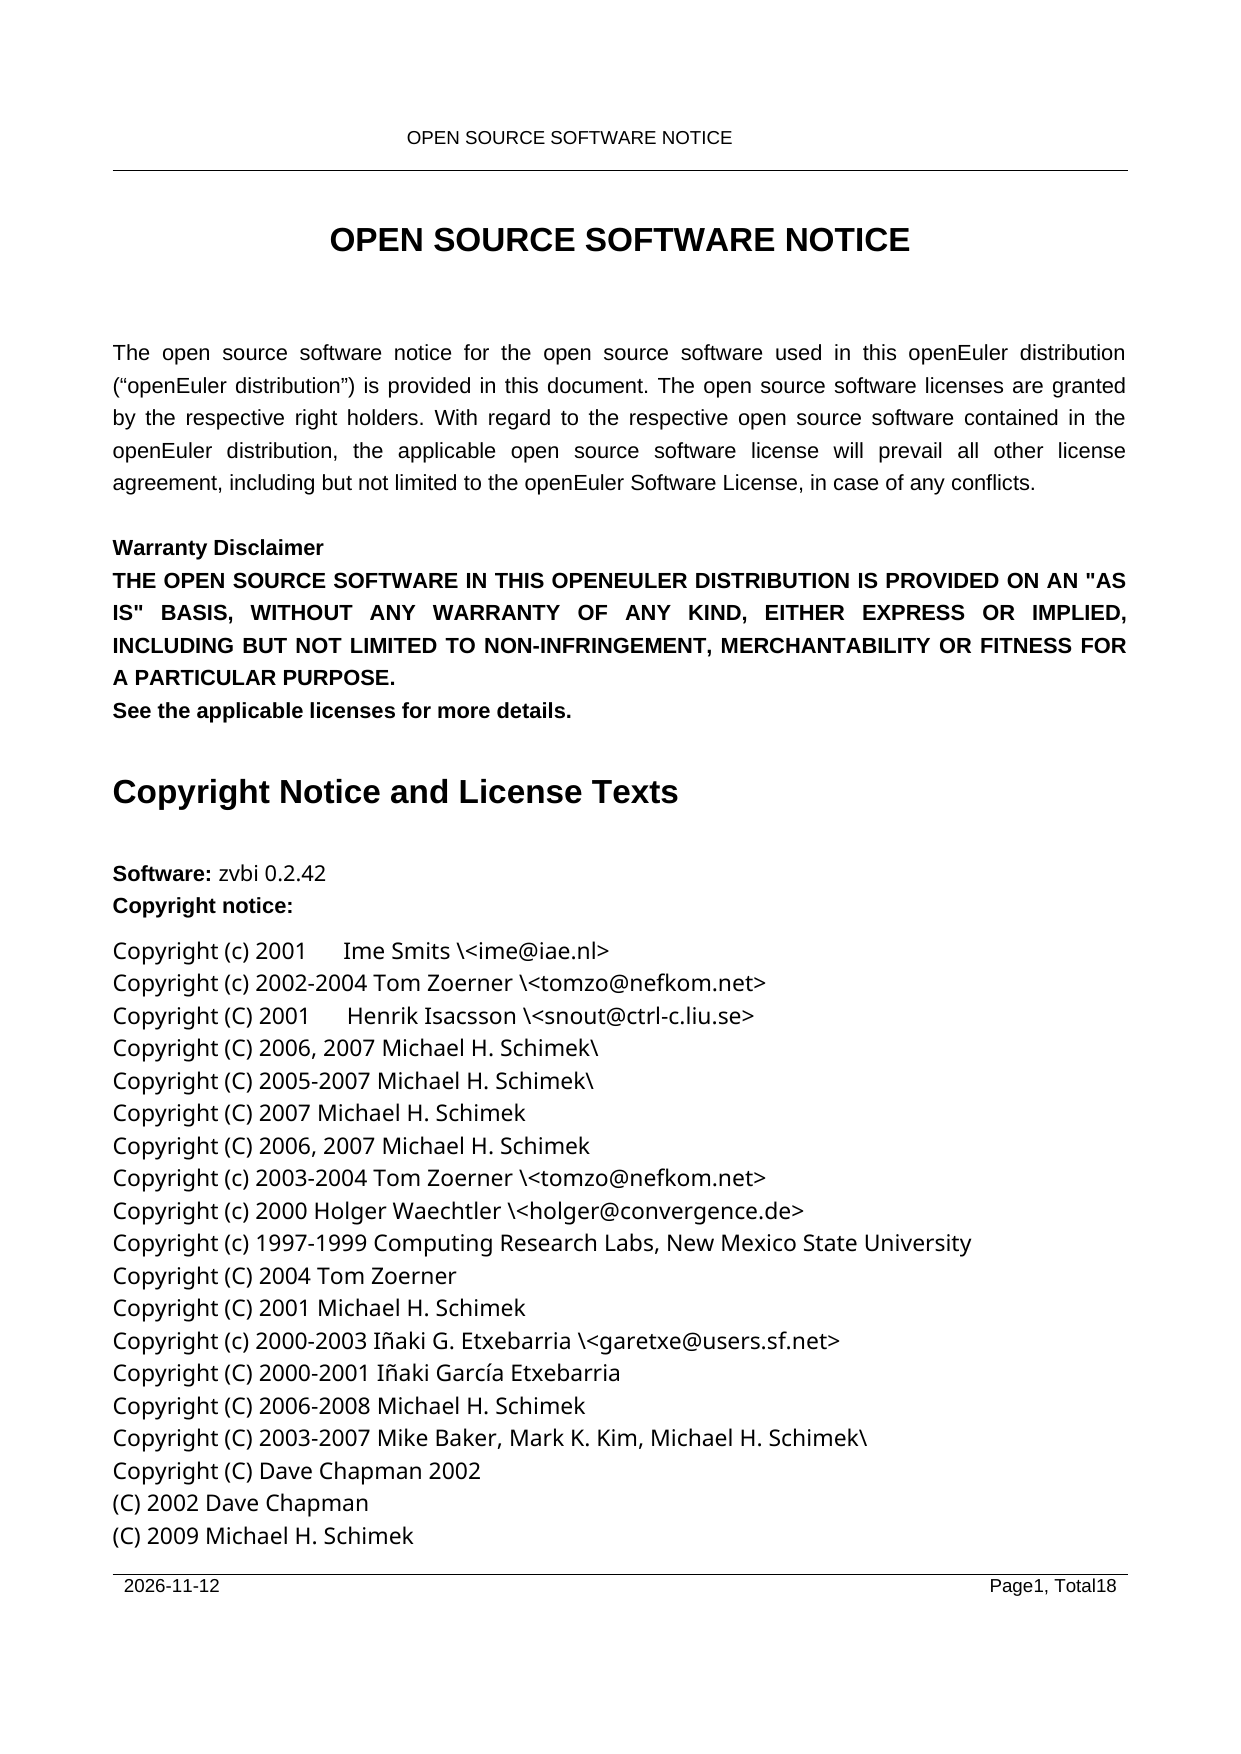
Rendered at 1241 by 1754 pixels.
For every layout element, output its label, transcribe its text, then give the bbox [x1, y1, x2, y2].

text OPEN SOURCE SOFTWARE NOTICE [112, 206, 1128, 271]
text Copyright Notice and License Texts [112, 759, 1128, 824]
title Software: zvbi 0.2.42 [112, 856, 1128, 889]
text Warranty Disclaimer [112, 531, 1128, 564]
text THE OPEN SOURCE SOFTWARE IN THIS OPENEULER DISTRIBUTION IS PROVIDED ON AN "AS IS" BASIS, WITHOUT ANY WARRANTY OF ANY KIND, EITHER EXPRESS OR IMPLIED, INCLUDING BUT NOT LIMITED TO NON-INFRINGEMENT, MERCHANTABILITY OR FITNESS FOR A PARTICULAR PURPOSE. See the applicable licenses for more details. [112, 564, 1128, 726]
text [112, 934, 1128, 1551]
text The open source software notice for the open source software used in this openEuler distribution (“openEuler distribution”) is provided in this document. The open source software licenses are granted by the respective right holders. With regard to the respective open source software contained in the openEuler distribution, the applicable open source software license will prevail all other license agreement, including but not limited to the openEuler Software License, in case of any conflicts. [112, 336, 1128, 499]
text Copyright notice: [112, 889, 1128, 921]
